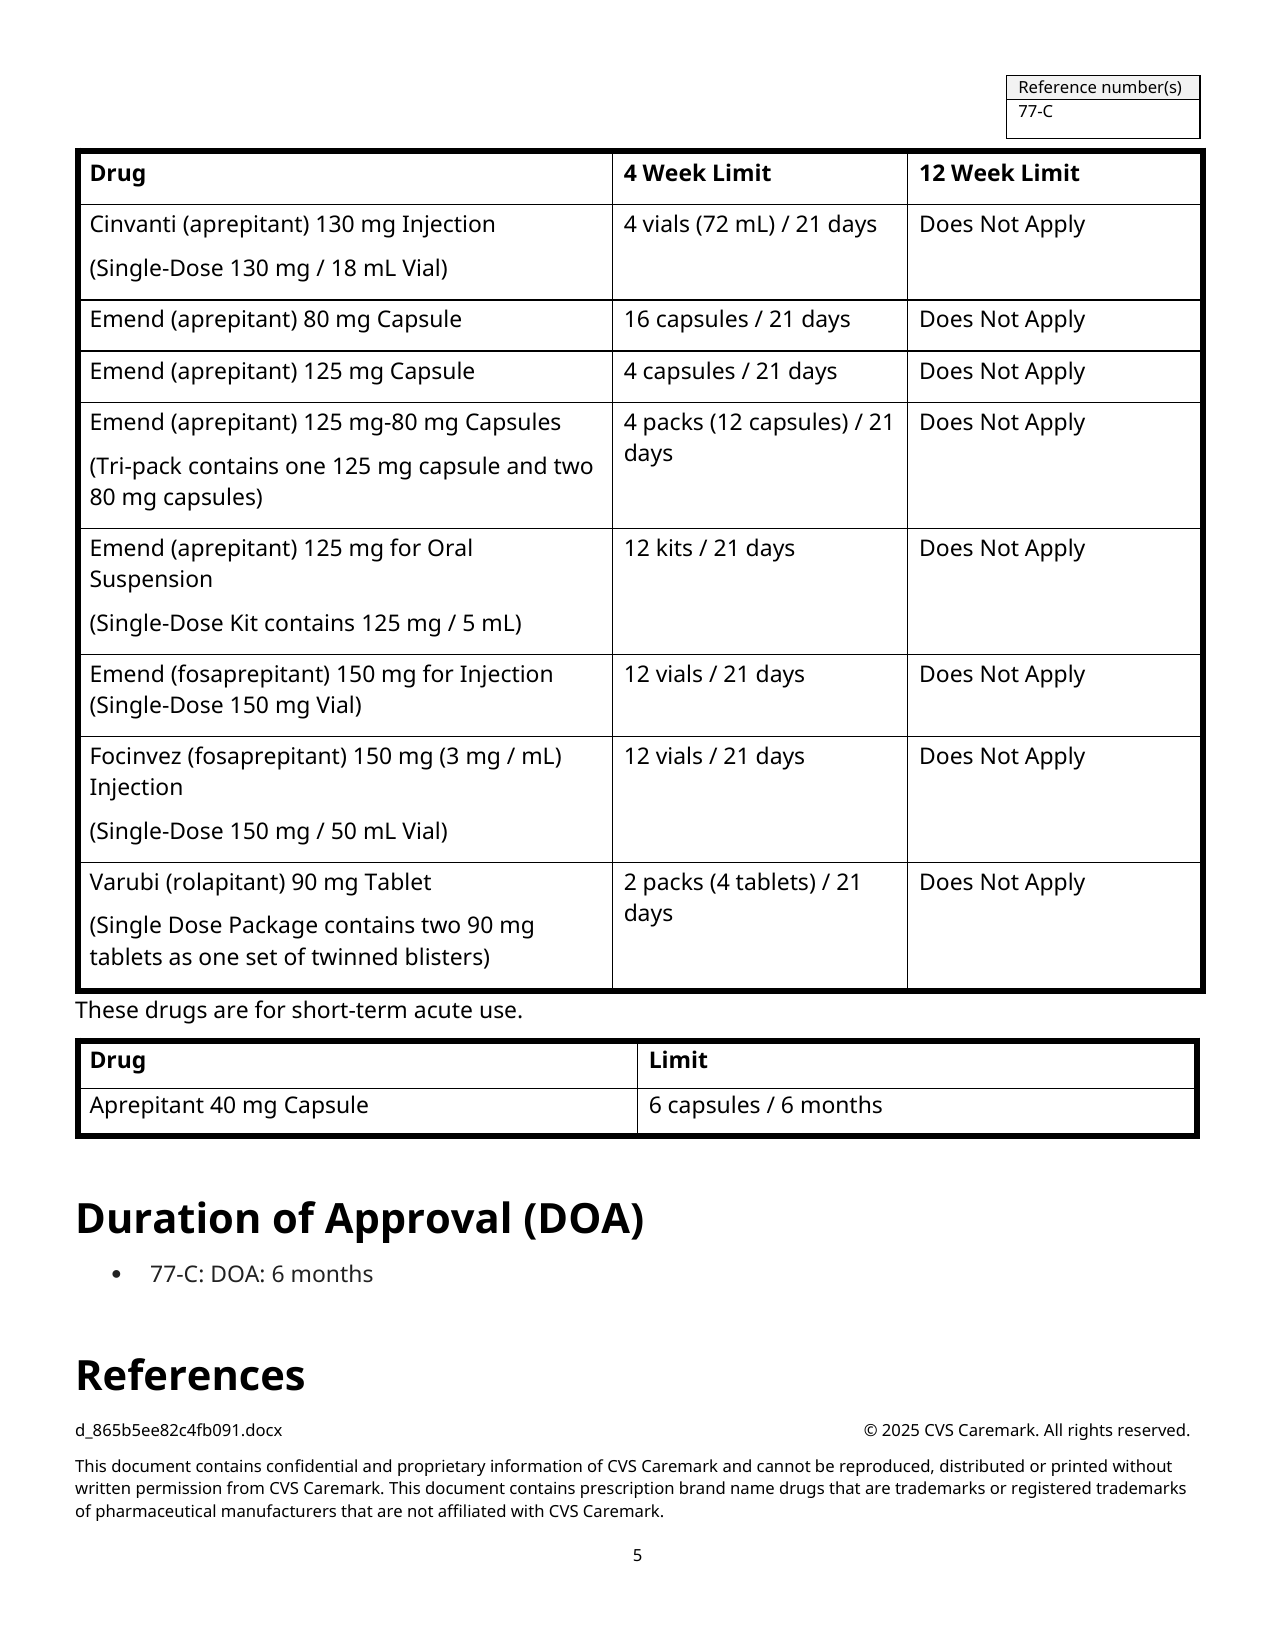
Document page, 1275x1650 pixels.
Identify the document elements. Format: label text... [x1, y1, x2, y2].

table_cell Focinvez (fosaprepitant) 150 mg (3 mg / mL) Injection (Single-Dose 150 mg / 50 mL Vial) [81, 737, 612, 862]
table_header 12 Week Limit [908, 154, 1200, 204]
table_cell Does Not Apply [908, 301, 1200, 350]
table_cell Does Not Apply [908, 352, 1200, 402]
list 77-C: DOA: 6 months [112, 1258, 1161, 1289]
subtitle References [75, 1346, 1200, 1403]
table_cell Emend (aprepitant) 80 mg Capsule [81, 301, 612, 350]
table_cell 12 kits / 21 days [613, 529, 907, 654]
table_header Limit [638, 1044, 1194, 1087]
table_cell 12 vials / 21 days [613, 737, 907, 862]
table_cell Does Not Apply [908, 403, 1200, 528]
table_cell Does Not Apply [908, 655, 1200, 736]
table_cell Emend (aprepitant) 125 mg-80 mg Capsules (Tri-pack contains one 125 mg capsule and two 80 mg capsules) [81, 403, 612, 528]
table_cell 6 capsules / 6 months [638, 1089, 1194, 1133]
table_header Drug [81, 154, 612, 204]
subtitle Duration of Approval (DOA) [75, 1189, 1200, 1246]
table_cell Varubi (rolapitant) 90 mg Tablet (Single Dose Package contains two 90 mg tablets as one set of twinned blisters) [81, 863, 612, 987]
table_cell 16 capsules / 21 days [613, 301, 907, 350]
table_cell Emend (aprepitant) 125 mg for Oral Suspension (Single-Dose Kit contains 125 mg / 5 mL) [81, 529, 612, 654]
table_cell Does Not Apply [908, 863, 1200, 987]
table_cell Aprepitant 40 mg Capsule [81, 1089, 637, 1133]
table_cell 4 vials (72 mL) / 21 days [613, 205, 907, 299]
text These drugs are for short-term acute use. [75, 994, 1200, 1025]
table_cell 2 packs (4 tablets) / 21 days [613, 863, 907, 987]
table_cell 12 vials / 21 days [613, 655, 907, 736]
table_cell Does Not Apply [908, 737, 1200, 862]
table_header Drug [81, 1044, 637, 1087]
table_cell 4 capsules / 21 days [613, 352, 907, 402]
table_cell Emend (fosaprepitant) 150 mg for Injection (Single-Dose 150 mg Vial) [81, 655, 612, 736]
table_cell 4 packs (12 capsules) / 21 days [613, 403, 907, 528]
table_cell Does Not Apply [908, 205, 1200, 299]
table_cell Cinvanti (aprepitant) 130 mg Injection (Single-Dose 130 mg / 18 mL Vial) [81, 205, 612, 299]
table_cell Emend (aprepitant) 125 mg Capsule [81, 352, 612, 402]
table_header 4 Week Limit [613, 154, 907, 204]
table_cell Does Not Apply [908, 529, 1200, 654]
